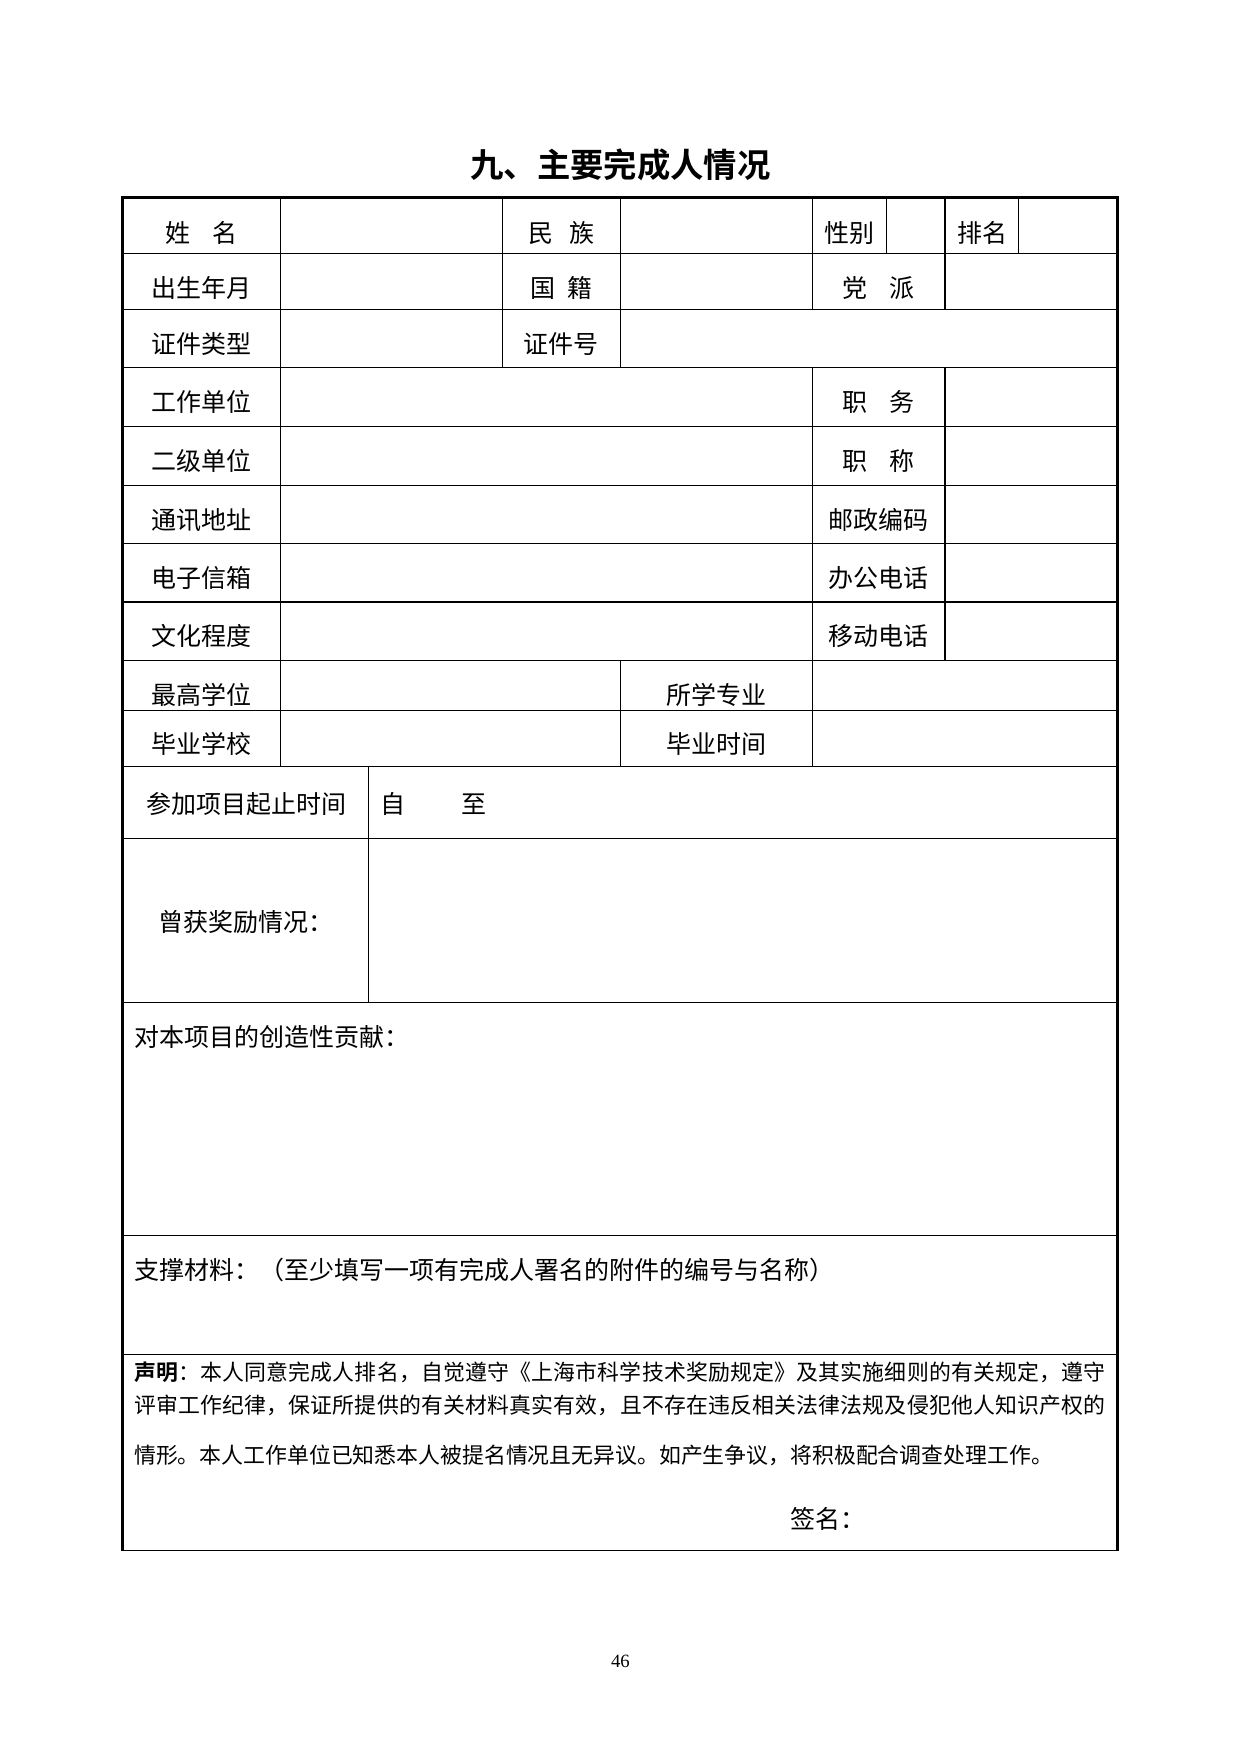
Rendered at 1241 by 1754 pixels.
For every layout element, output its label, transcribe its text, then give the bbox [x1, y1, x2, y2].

table_cell 支撑材料：（至少填写一项有完成人署名的附件的编号与名称） [124, 1236, 1116, 1354]
table_cell 文化程度 [124, 603, 280, 660]
table_cell [281, 427, 812, 485]
table_cell 电子信箱 [124, 544, 280, 601]
table_header 排名 [946, 199, 1018, 253]
table_header [1019, 199, 1116, 253]
table_cell 移动电话 [813, 603, 944, 660]
table_cell [946, 368, 1116, 426]
table_cell [946, 603, 1116, 660]
table_cell 党 派 [813, 254, 944, 309]
table_cell [281, 661, 620, 709]
table_cell [281, 544, 812, 601]
table_cell [946, 486, 1116, 543]
table_cell [621, 254, 812, 309]
table_cell [946, 544, 1116, 601]
table_cell [813, 661, 1116, 709]
table_header [887, 199, 944, 253]
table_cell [124, 1355, 1116, 1550]
table_cell [281, 254, 502, 309]
table_cell 二级单位 [124, 427, 280, 485]
table_cell 毕业时间 [621, 711, 812, 766]
table_cell [369, 839, 1116, 1002]
text 九、主要完成人情况 [148, 131, 1092, 196]
table_cell 邮政编码 [813, 486, 944, 543]
table_header [621, 199, 812, 253]
table_cell [281, 486, 812, 543]
table_cell 对本项目的创造性贡献： [124, 1003, 1116, 1235]
table_header 性别 [813, 199, 886, 253]
table_cell 职 称 [813, 427, 944, 485]
table_cell [281, 310, 502, 367]
table_cell 证件类型 [124, 310, 280, 367]
table_cell 国 籍 [503, 254, 620, 309]
table_cell 所学专业 [621, 661, 812, 709]
table_cell [281, 368, 812, 426]
table_cell 职 务 [813, 368, 944, 426]
table_cell 毕业学校 [124, 711, 280, 766]
table_cell [281, 603, 812, 660]
table_cell 出生年月 [124, 254, 280, 309]
table_cell 自 至 [369, 767, 1116, 838]
table_header 民 族 [503, 199, 620, 253]
table_cell 证件号 [503, 310, 620, 367]
table_cell [946, 254, 1116, 309]
table_cell [946, 427, 1116, 485]
table_header [281, 199, 502, 253]
table_header 姓 名 [124, 199, 280, 253]
table_cell 参加项目起止时间 [124, 767, 368, 838]
table_cell 曾获奖励情况： [124, 839, 368, 1002]
table_cell [281, 711, 620, 766]
table_cell 通讯地址 [124, 486, 280, 543]
table_cell 最高学位 [124, 661, 280, 709]
table_cell 办公电话 [813, 544, 944, 601]
table_cell 工作单位 [124, 368, 280, 426]
table_cell [621, 310, 1116, 367]
table_cell [813, 711, 1116, 766]
